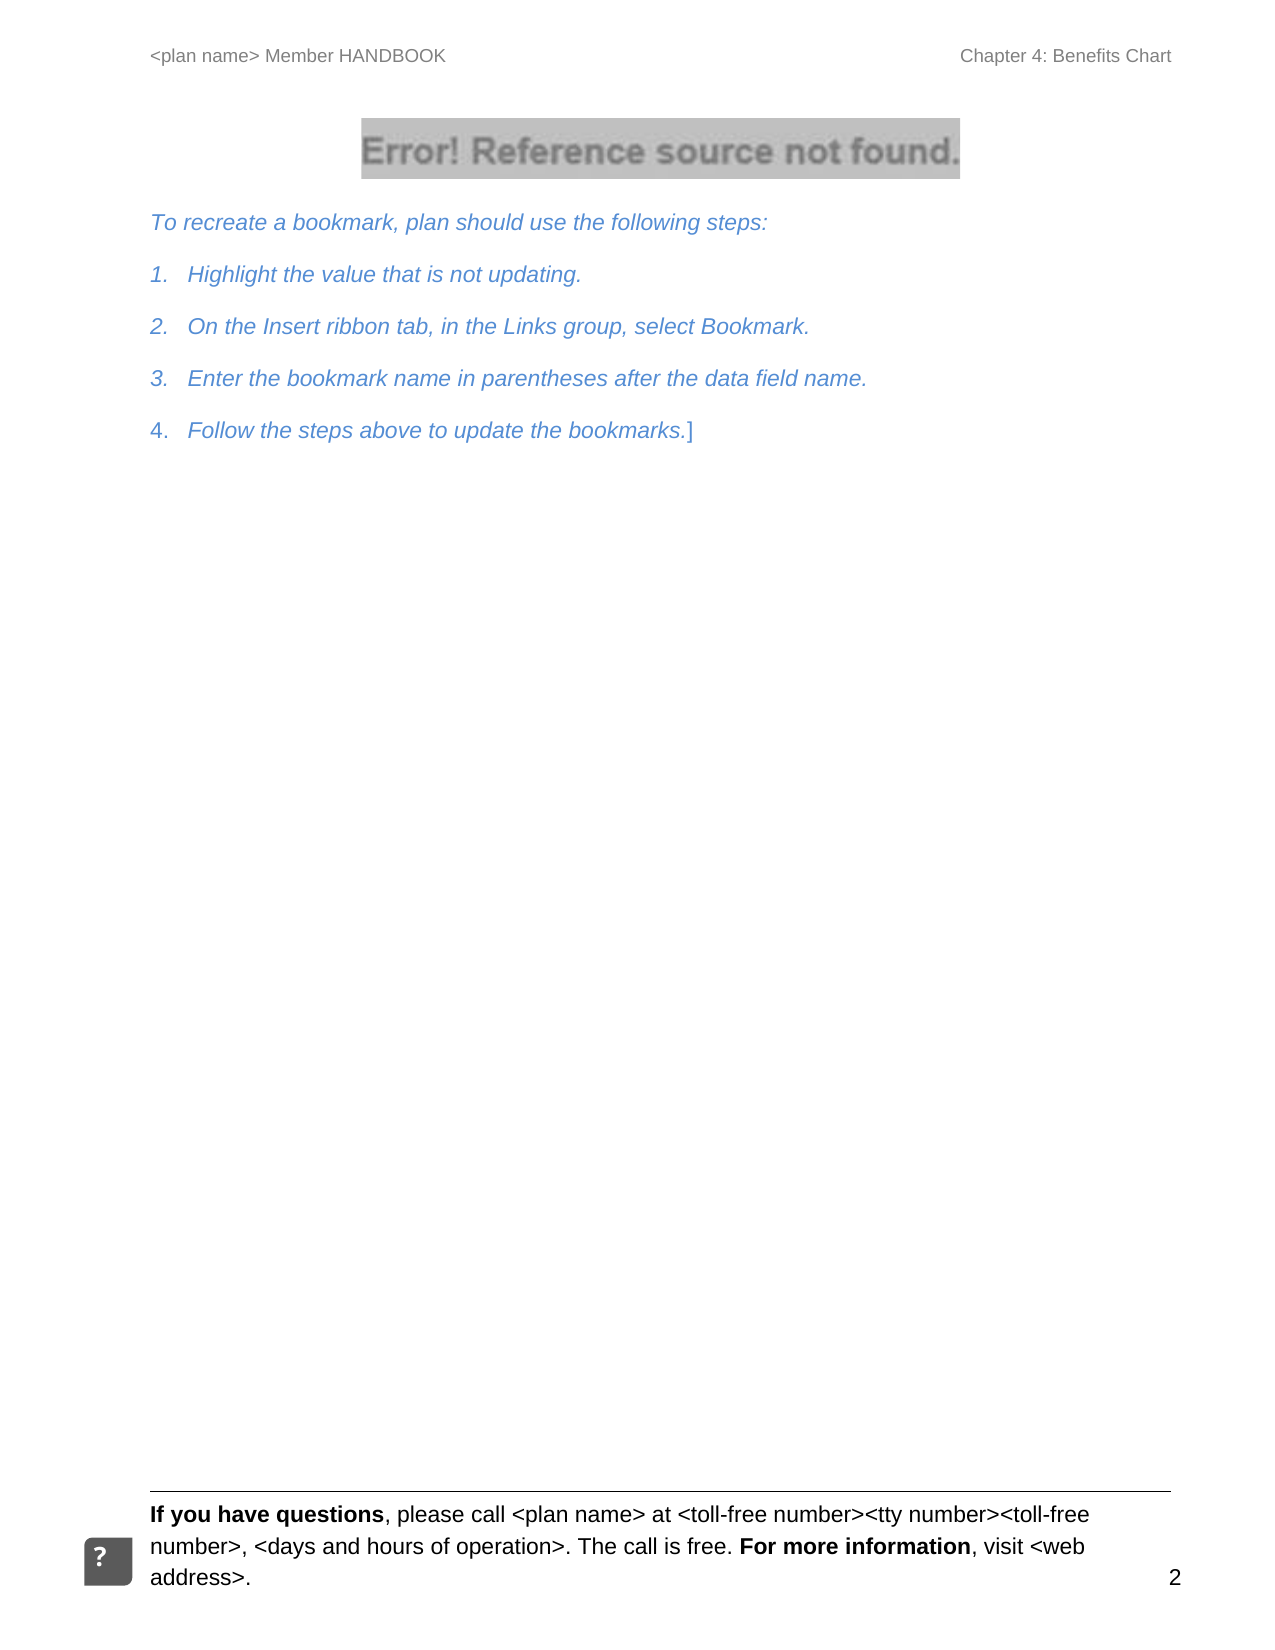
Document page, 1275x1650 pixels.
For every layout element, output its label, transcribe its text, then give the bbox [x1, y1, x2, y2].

list On the Insert ribbon tab, in the Links group, select Bookmark. [150, 309, 1096, 340]
list Enter the bookmark name in parentheses after the data field name. [150, 361, 1096, 392]
picture [361, 118, 961, 179]
list Highlight the value that is not updating. [150, 257, 1096, 288]
text To recreate a bookmark, plan should use the following steps: [150, 205, 1171, 236]
list Follow the steps above to update the bookmarks.] [150, 413, 1096, 444]
